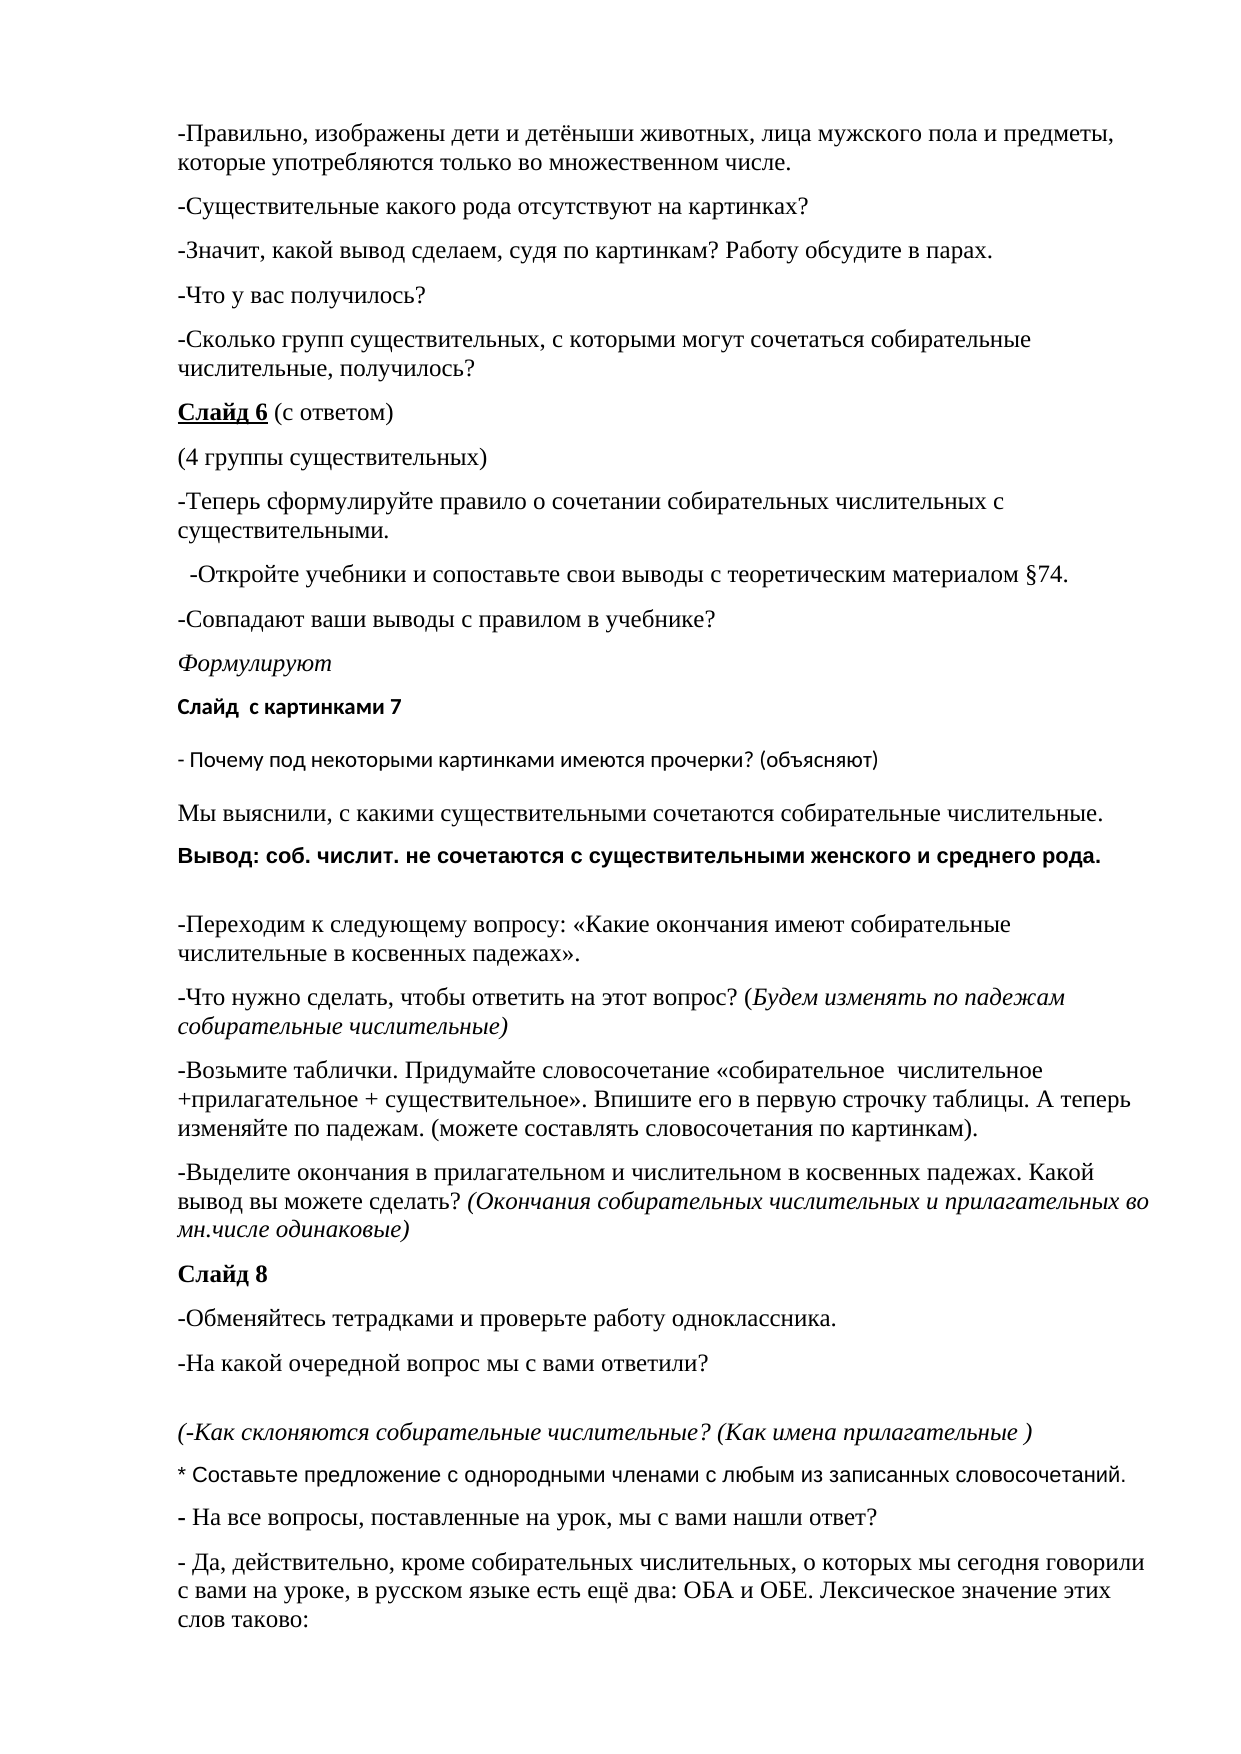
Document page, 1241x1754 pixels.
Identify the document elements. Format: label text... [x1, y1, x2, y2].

text -Выделите окончания в прилагательном и числительном в косвенных падежах. Какой вывод вы можете сделать? (Окончания собирательных числительных и прилагательных во мн.числе одинаковые) [177, 1157, 1152, 1243]
text Формулируют [177, 648, 1152, 677]
text -Значит, какой вывод сделаем, судя по картинкам? Работу обсудите в парах. [177, 236, 1152, 264]
text -Обменяйтесь тетрадками и проверьте работу одноклассника. [177, 1303, 1152, 1332]
text (4 группы существительных) [177, 442, 1152, 471]
text -Правильно, изображены дети и детёныши животных, лица мужского пола и предметы, которые употребляются только во множественном числе. [177, 118, 1152, 176]
text -Сколько групп существительных, с которыми могут сочетаться собирательные числительные, получилось? [177, 324, 1152, 382]
text Слайд с картинками 7 [177, 692, 1152, 721]
text - На все вопросы, поставленные на урок, мы с вами нашли ответ? [177, 1502, 1152, 1531]
text -Существительные какого рода отсутствуют на картинках? [177, 191, 1152, 220]
text * Составьте предложение с однородными членами с любым из записанных словосочетаний. [177, 1462, 1152, 1487]
text Слайд 8 [177, 1259, 1152, 1288]
text Вывод: соб. числит. не сочетаются с существительными женского и среднего рода. [177, 843, 1152, 868]
text -Что у вас получилось? [177, 280, 1152, 309]
text Мы выяснили, с какими существительными сочетаются собирательные числительные. [177, 798, 1152, 827]
text - Да, действительно, кроме собирательных числительных, о которых мы сегодня говорили с вами на уроке, в русском языке есть ещё два: ОБА и ОБЕ. Лексическое значение этих слов таково: [177, 1547, 1152, 1633]
text -Возьмите таблички. Придумайте словосочетание «собирательное числительное +прилагательное + существительное». Впишите его в первую строчку таблицы. А теперь изменяйте по падежам. (можете составлять словосочетания по картинкам). [177, 1055, 1152, 1141]
text (-Как склоняются собирательные числительные? (Как имена прилагательные ) [177, 1392, 1152, 1446]
text - Почему под некоторыми картинками имеются прочерки? (объясняют) [177, 746, 1152, 773]
text -Переходим к следующему вопросу: «Какие окончания имеют собирательные числительные в косвенных падежах». [177, 884, 1152, 966]
text -Что нужно сделать, чтобы ответить на этот вопрос? (Будем изменять по падежам собирательные числительные) [177, 982, 1152, 1039]
text -На какой очередной вопрос мы с вами ответили? [177, 1348, 1152, 1376]
text -Совпадают ваши выводы с правилом в учебнике? [177, 604, 1152, 632]
text Слайд 6 (с ответом) [177, 397, 1152, 426]
text -Откройте учебники и сопоставьте свои выводы с теоретическим материалом §74. [177, 559, 1152, 588]
text -Теперь сформулируйте правило о сочетании собирательных числительных с существительными. [177, 486, 1152, 544]
